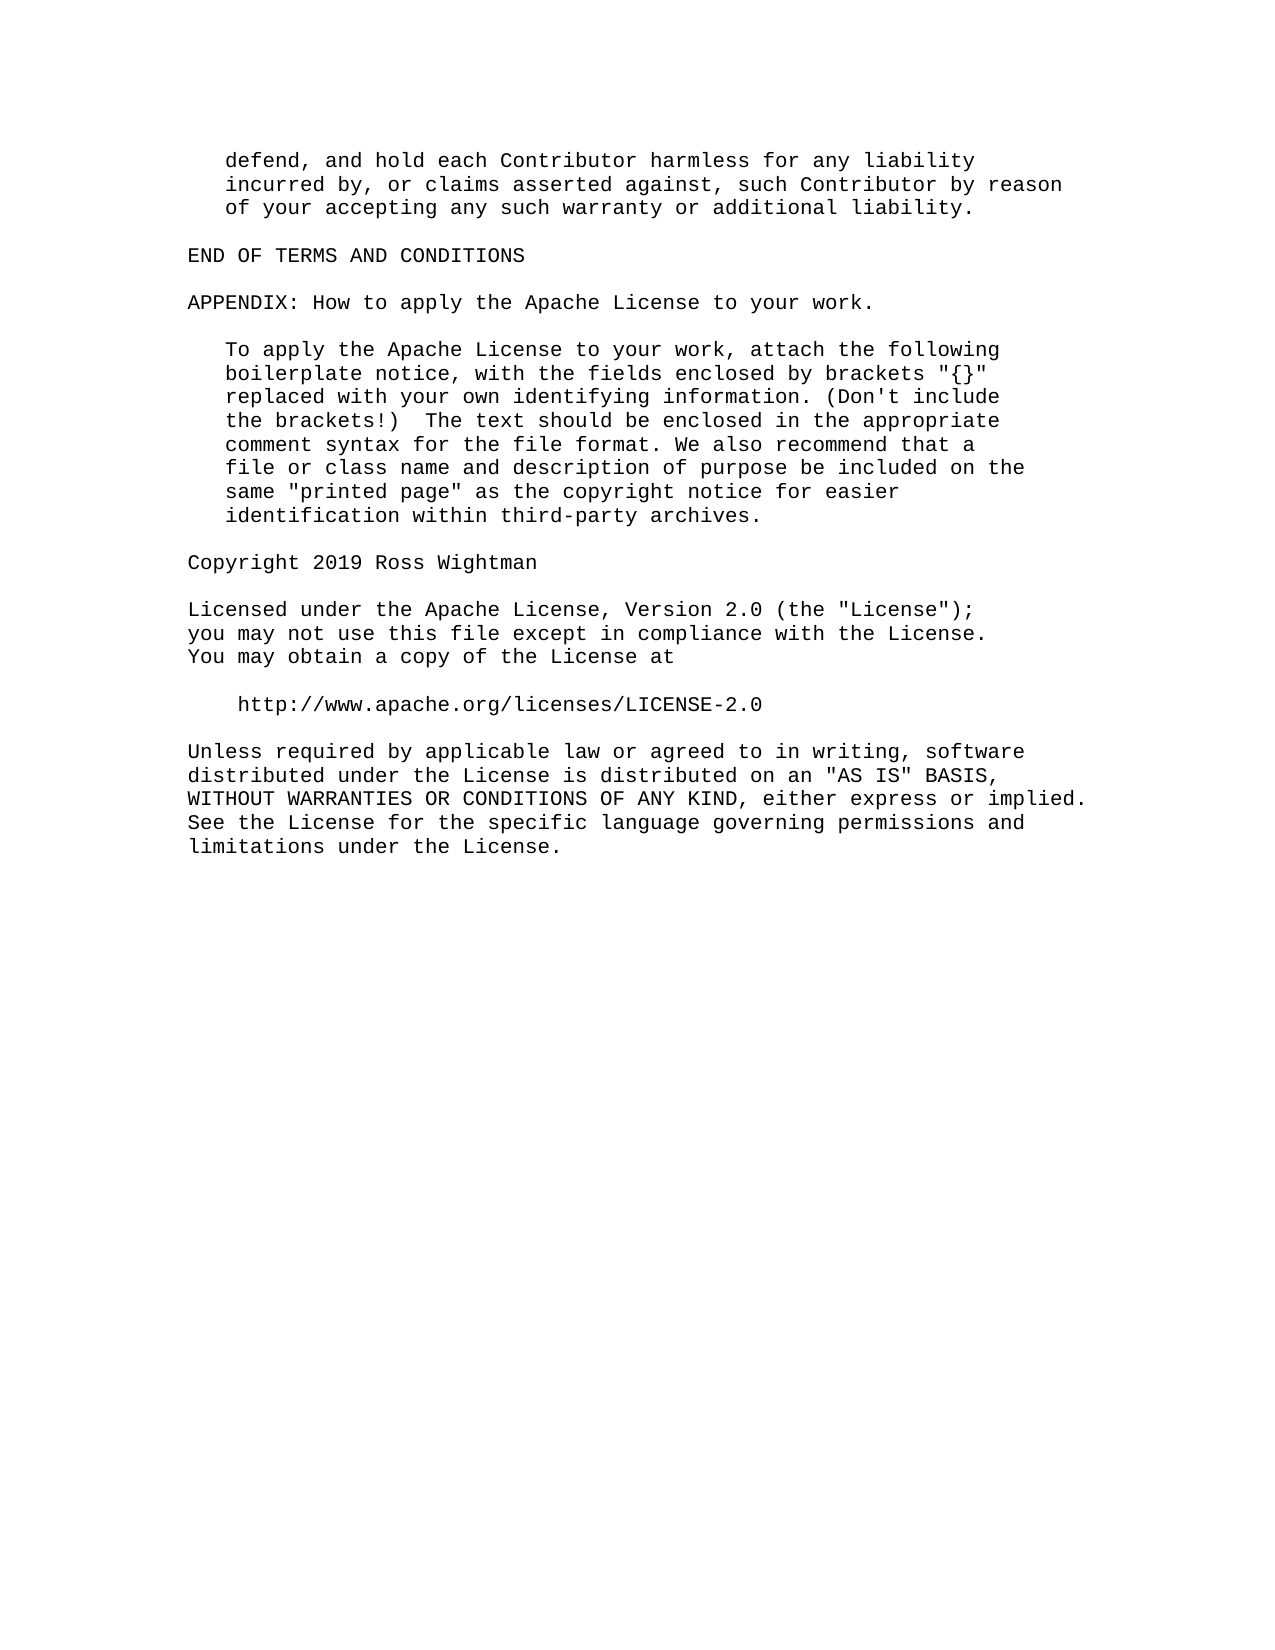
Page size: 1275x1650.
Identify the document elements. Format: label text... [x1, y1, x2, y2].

text same "printed page" as the copyright notice for easier [150, 481, 1125, 505]
text file or class name and description of purpose be included on the [150, 457, 1125, 481]
text END OF TERMS AND CONDITIONS [150, 244, 1125, 268]
text Licensed under the Apache License, Version 2.0 (the "License"); [150, 599, 1125, 623]
text you may not use this file except in compliance with the License. [150, 623, 1125, 647]
text Unless required by applicable law or agreed to in writing, software [150, 741, 1125, 765]
text See the License for the specific language governing permissions and [150, 812, 1125, 836]
text To apply the Apache License to your work, attach the following [150, 339, 1125, 363]
text comment syntax for the file format. We also recommend that a [150, 434, 1125, 457]
text http://www.apache.org/licenses/LICENSE-2.0 [150, 694, 1125, 717]
text APPENDIX: How to apply the Apache License to your work. [150, 292, 1125, 316]
text boilerplate notice, with the fields enclosed by brackets "{}" [150, 363, 1125, 386]
text distributed under the License is distributed on an "AS IS" BASIS, [150, 765, 1125, 788]
text limitations under the License. [150, 836, 1125, 859]
text replaced with your own identifying information. (Don't include [150, 386, 1125, 410]
text the brackets!) The text should be enclosed in the appropriate [150, 410, 1125, 434]
text WITHOUT WARRANTIES OR CONDITIONS OF ANY KIND, either express or implied. [150, 788, 1125, 812]
text incurred by, or claims asserted against, such Contributor by reason [150, 174, 1125, 197]
text Copyright 2019 Ross Wightman [150, 552, 1125, 576]
text identification within third-party archives. [150, 505, 1125, 528]
text You may obtain a copy of the License at [150, 647, 1125, 670]
text defend, and hold each Contributor harmless for any liability [150, 150, 1125, 174]
text of your accepting any such warranty or additional liability. [150, 197, 1125, 221]
